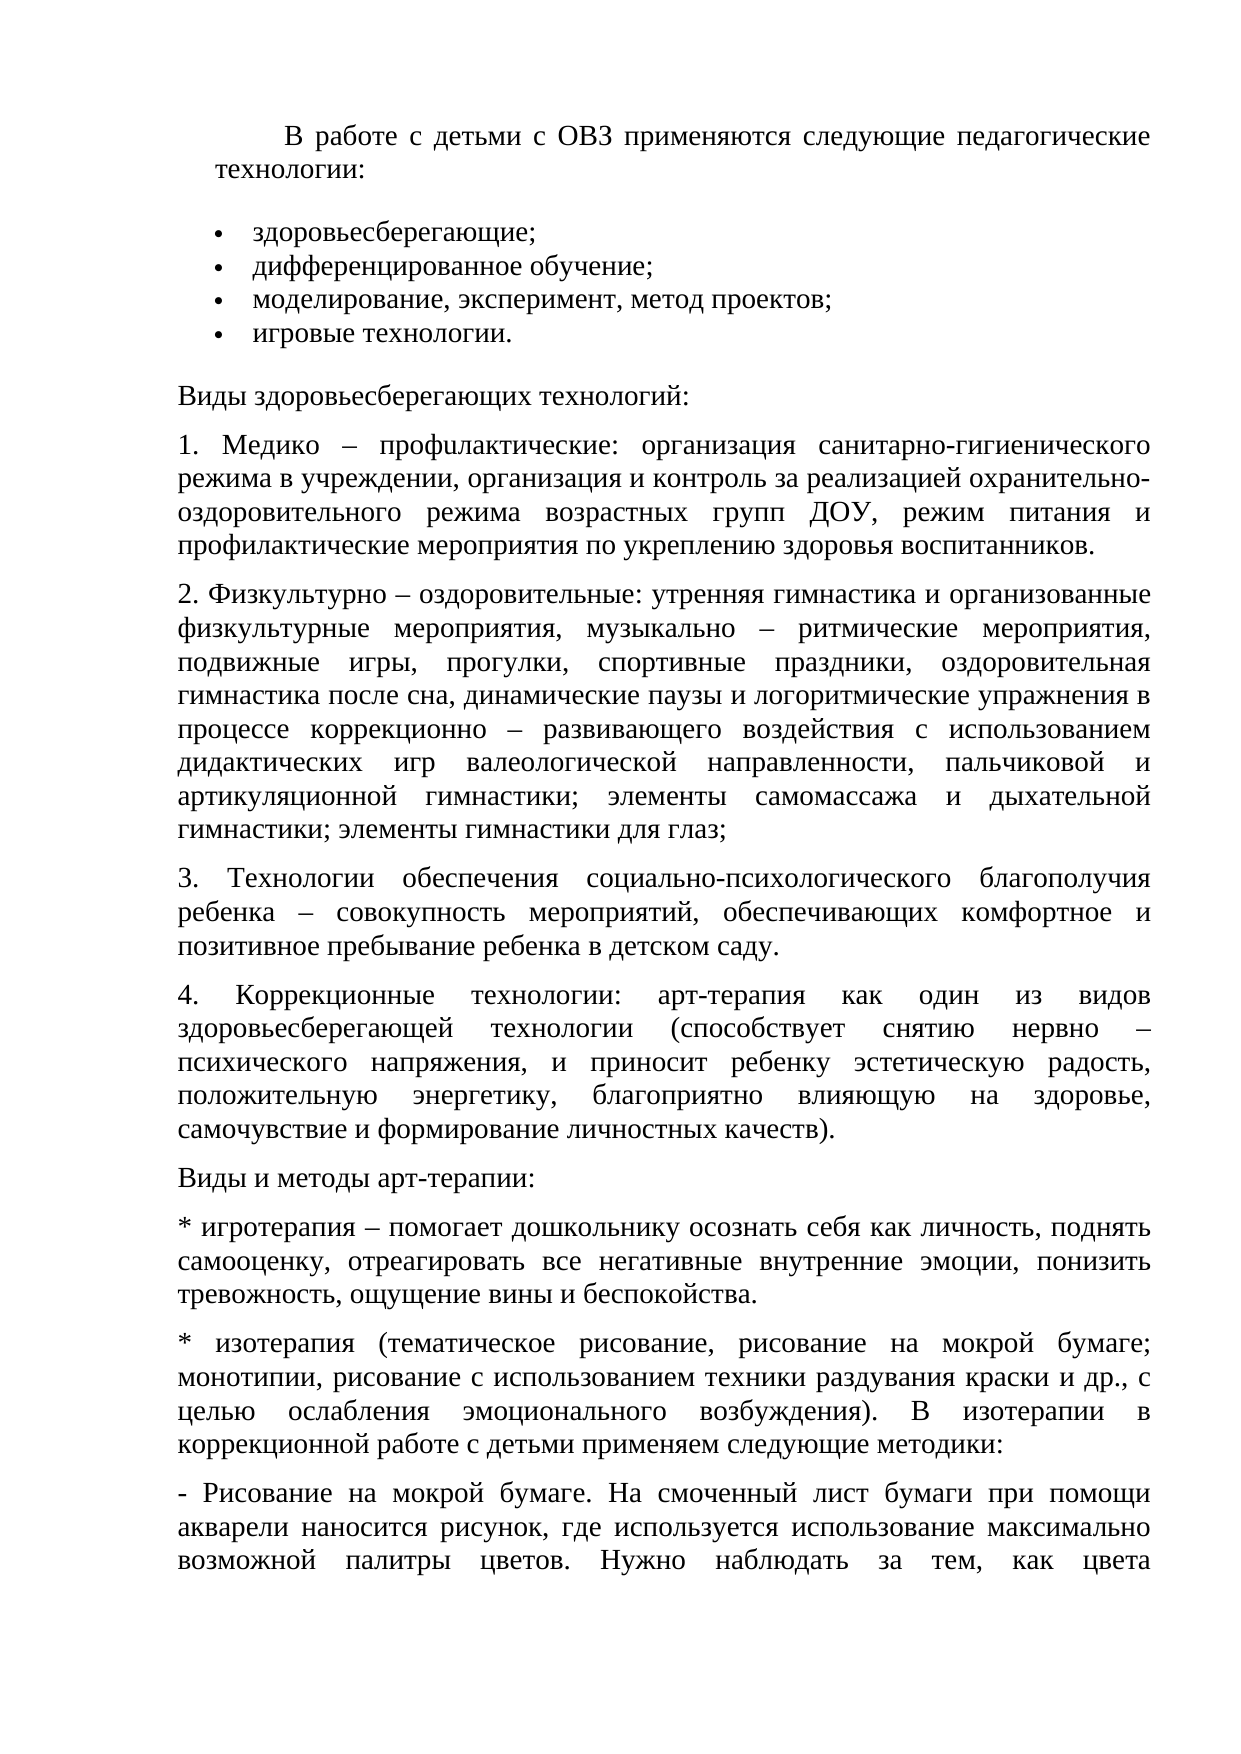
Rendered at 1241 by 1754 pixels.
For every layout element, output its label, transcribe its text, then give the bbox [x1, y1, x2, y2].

text 4. Коррекционные технологии: арт-терапия как один из видов здоровьесберегающей технологии (способствует снятию нервно – психического напряжения, и приносит ребенку эстетическую радость, положительную энергетику, благоприятно влияющую на здоровье, самочувствие и формирование личностных качеств). [177, 977, 1152, 1144]
text 1. Медико – профuлактические: организация санитарно-гигиенического режима в учреждении, организация и контроль за реализацией охранительно-оздоровительного режима возрастных групп ДОУ, режим питания и профилактические мероприятия по укреплению здоровья воспитанников. [177, 427, 1152, 561]
text 2. Физкультурно – оздоровительные: утренняя гимнастика и организованные физкультурные мероприятия, музыкально – ритмические мероприятия, подвижные игры, прогулки, спортивные праздники, оздоровительная гимнастика после сна, динамические паузы и логоритмические упражнения в процессе коррекционно – развивающего воздействия с использованием дидактических игр валеологической направленности, пальчиковой и артикуляционной гимнастики; элементы самомассажа и дыхательной гимнастики; элементы гимнастики для глаз; [177, 577, 1152, 845]
text 3. Технологии обеспечения социально-психологического благополучия ребенка – совокупность мероприятий, обеспечивающих комфортное и позитивное пребывание ребенка в детском саду. [177, 861, 1152, 961]
text * изотерапия (тематическое рисование, рисование на мокрой бумаге; монотипии, рисование с использованием техники раздувания краски и др., с целью ослабления эмоционального возбуждения). В изотерапии в коррекционной работе с детьми применяем следующие методики: [177, 1326, 1152, 1460]
text Виды и методы арт-терапии: [177, 1160, 1152, 1194]
list здоровьесберегающие; [215, 214, 1152, 248]
text * игротерапия – помогает дошкольнику осознать себя как личность, поднять самооценку, отреагировать все негативные внутренние эмоции, понизить тревожность, ощущение вины и беспокойства. [177, 1209, 1152, 1310]
list дифференцированное обучение; [215, 248, 1152, 281]
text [177, 1475, 1152, 1576]
text В работе с детьми с ОВЗ применяются следующие педагогические технологии: [215, 118, 1152, 185]
list игровые технологии. [215, 315, 1152, 348]
text Виды здоровьесберегающих технологий: [177, 378, 1152, 411]
list моделирование, эксперимент, метод проектов; [215, 281, 1152, 315]
